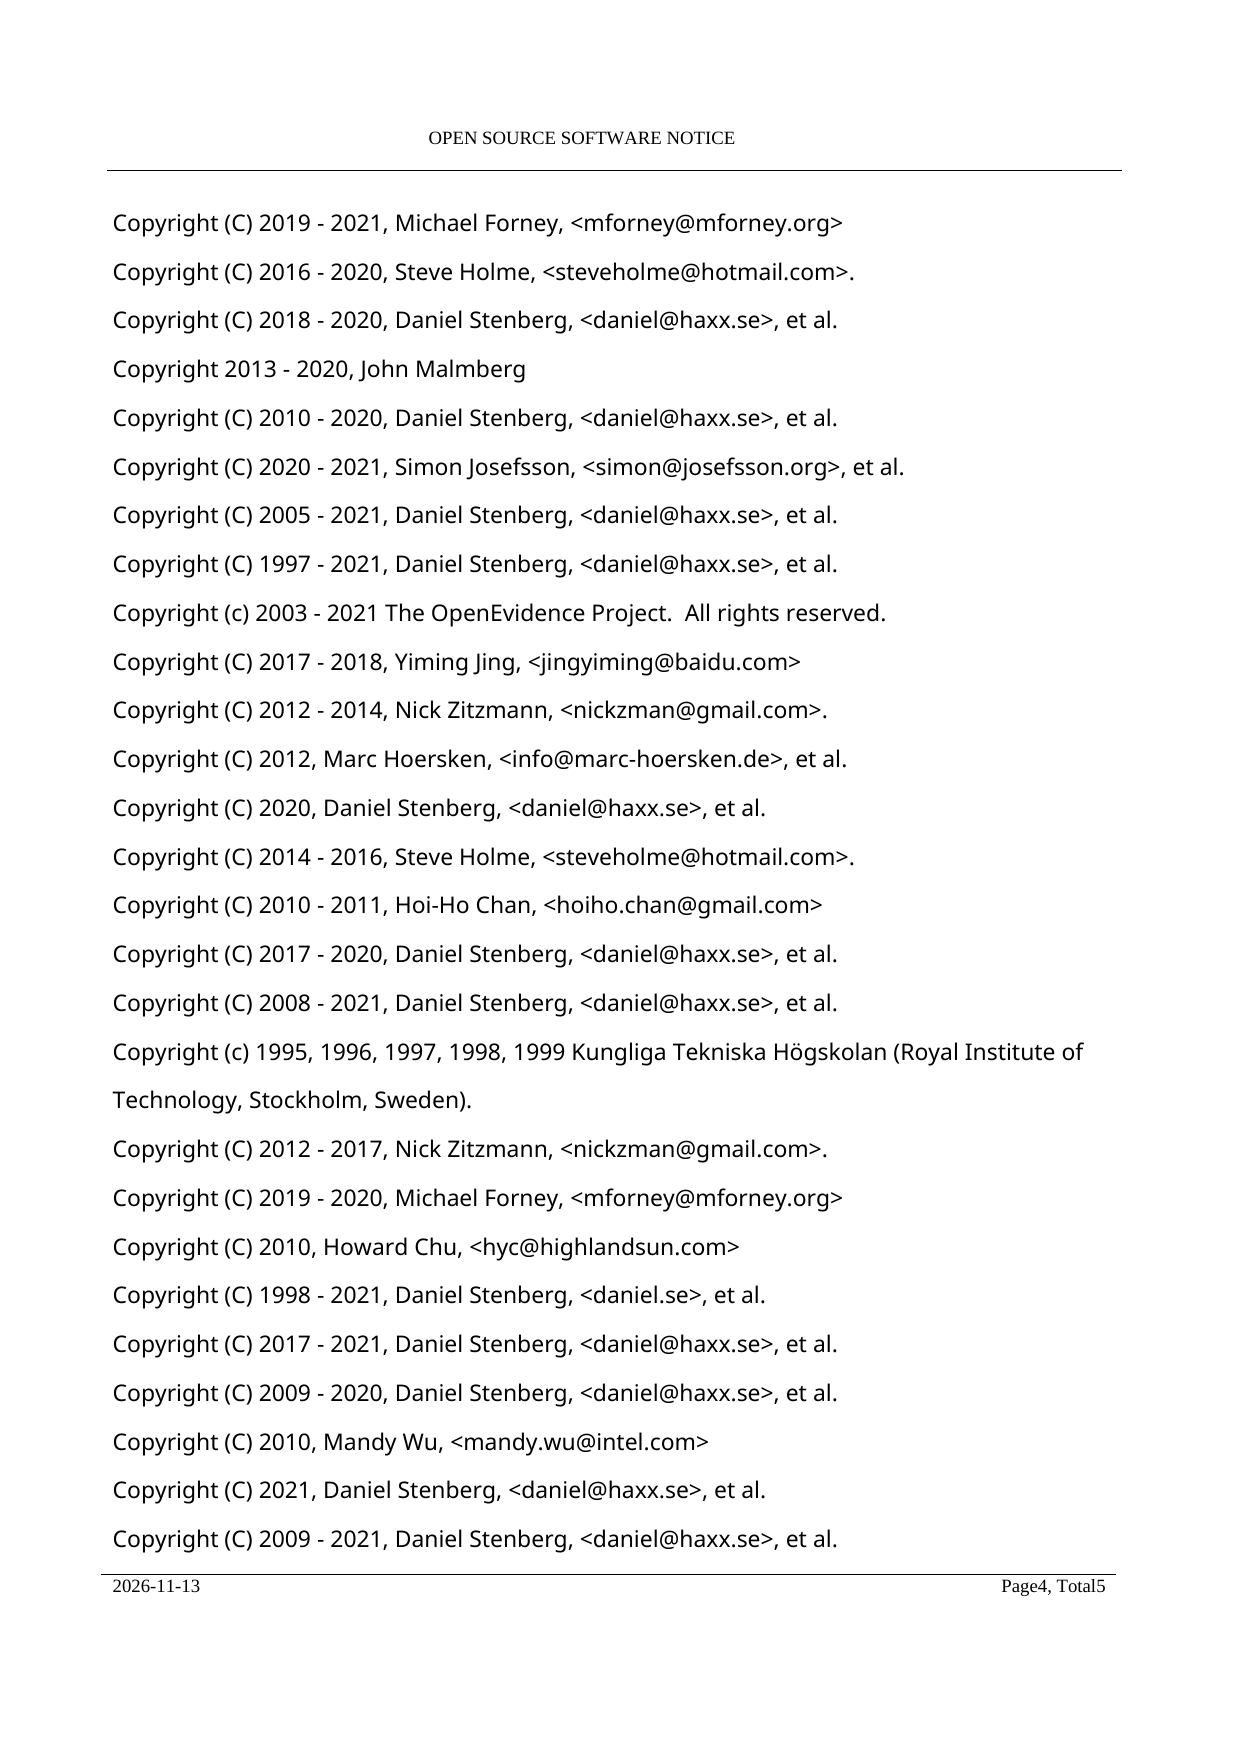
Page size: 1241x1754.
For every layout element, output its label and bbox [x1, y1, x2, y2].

text [112, 206, 1128, 1555]
